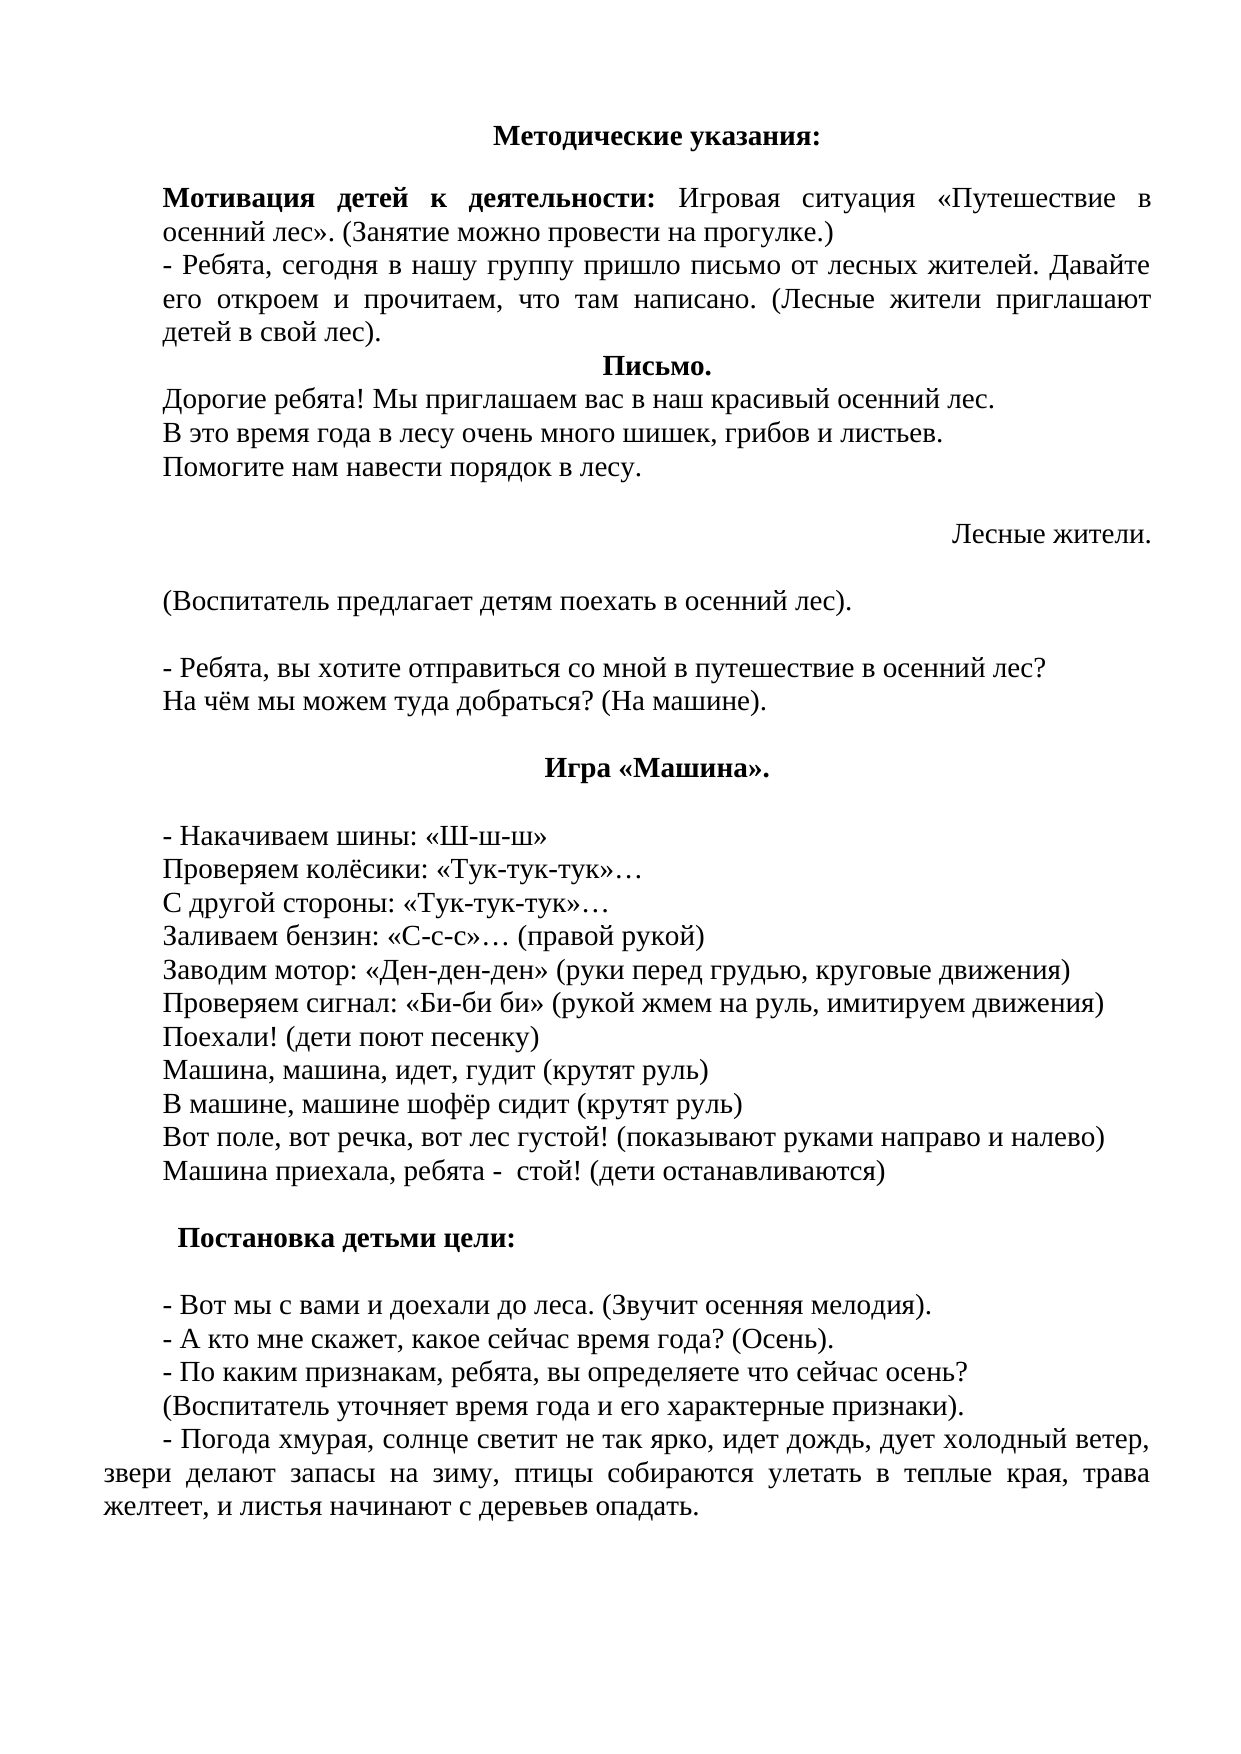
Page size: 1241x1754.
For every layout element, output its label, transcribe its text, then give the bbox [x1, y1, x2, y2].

text Машина, машина, идет, гудит (крутят руль) [103, 1052, 1152, 1086]
text Лесные жители. [103, 516, 1152, 549]
subtitle Методические указания: [162, 118, 1152, 152]
text Письмо. [103, 348, 1152, 382]
text Помогите нам навести порядок в лесу. [103, 449, 1152, 482]
text Дорогие ребята! Мы приглашаем вас в наш красивый осенний лес. [103, 382, 1152, 415]
text - Вот мы с вами и доехали до леса. (Звучит осенняя мелодия). [103, 1287, 1152, 1321]
text Заливаем бензин: «С-с-с»… (правой рукой) [103, 918, 1152, 952]
text С другой стороны: «Тук-тук-тук»… [103, 885, 1152, 918]
text Проверяем сигнал: «Би-би би» (рукой жмем на руль, имитируем движения) [103, 985, 1152, 1019]
text В машине, машине шофёр сидит (крутят руль) [103, 1086, 1152, 1119]
text Игра «Машина». [103, 751, 1152, 784]
text Мотивация детей к деятельности: Игровая ситуация «Путешествие в осенний лес». (Занятие можно провести на прогулке.) [162, 180, 1152, 247]
text Проверяем колёсики: «Тук-тук-тук»… [103, 851, 1152, 885]
text - Погода хмурая, солнце светит не так ярко, идет дождь, дует холодный ветер, звери делают запасы на зиму, птицы собираются улетать в теплые края, трава желтеет, и листья начинают с деревьев опадать. [103, 1421, 1152, 1522]
text Поехали! (дети поют песенку) [103, 1019, 1152, 1052]
text - Накачиваем шины: «Ш-ш-ш» [103, 818, 1152, 851]
text (Воспитатель предлагает детям поехать в осенний лес). [103, 583, 1152, 616]
text Машина приехала, ребята - стой! (дети останавливаются) [103, 1153, 1152, 1187]
text - А кто мне скажет, какое сейчас время года? (Осень). [103, 1321, 1152, 1354]
text - По каким признакам, ребята, вы определяете что сейчас осень? [103, 1354, 1152, 1388]
text Постановка детьми цели: [177, 1220, 1152, 1254]
text - Ребята, вы хотите отправиться со мной в путешествие в осенний лес? [103, 650, 1152, 683]
text Вот поле, вот речка, вот лес густой! (показывают руками направо и налево) [103, 1119, 1152, 1153]
text Заводим мотор: «Ден-ден-ден» (руки перед грудью, круговые движения) [103, 952, 1152, 985]
text В это время года в лесу очень много шишек, грибов и листьев. [103, 415, 1152, 449]
text (Воспитатель уточняет время года и его характерные признаки). [103, 1388, 1152, 1421]
text На чём мы можем туда добраться? (На машине). [103, 683, 1152, 717]
text - Ребята, сегодня в нашу группу пришло письмо от лесных жителей. Давайте его откроем и прочитаем, что там написано. (Лесные жители приглашают детей в свой лес). [162, 247, 1152, 348]
